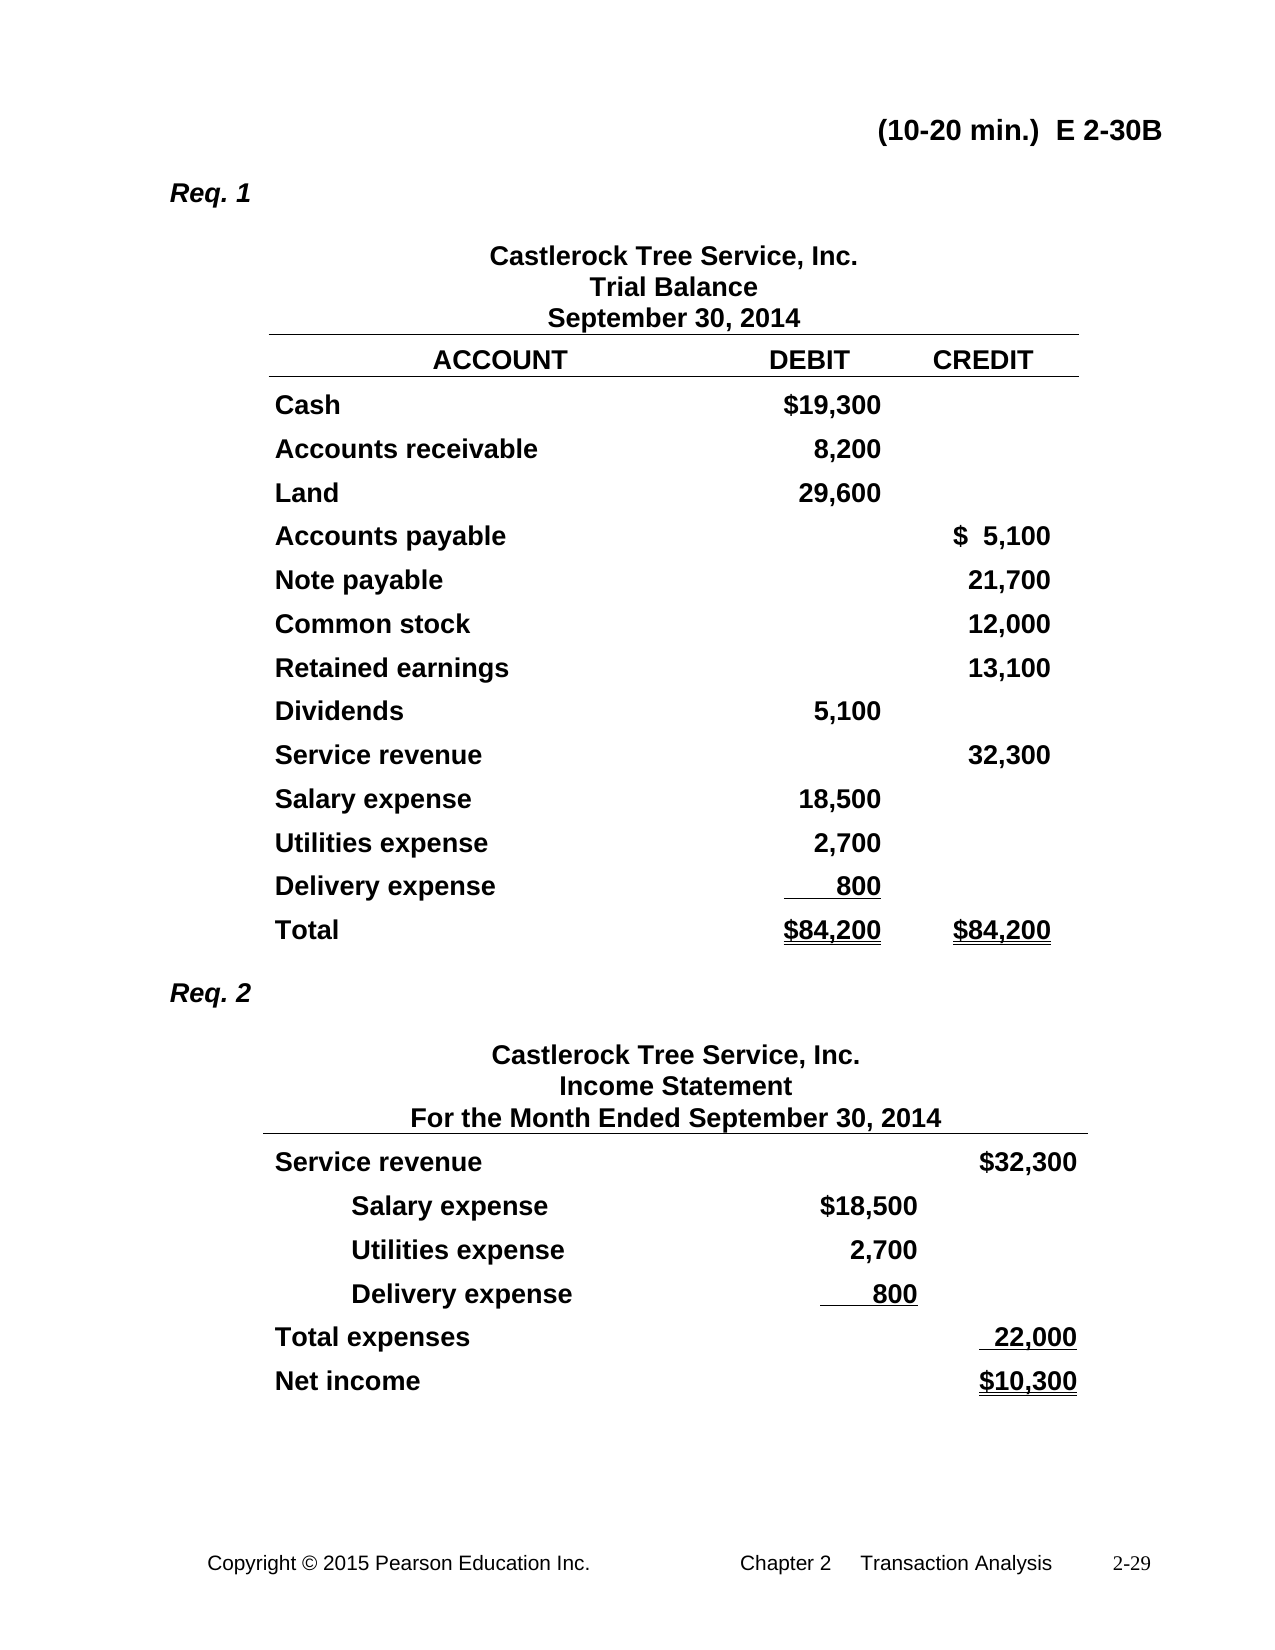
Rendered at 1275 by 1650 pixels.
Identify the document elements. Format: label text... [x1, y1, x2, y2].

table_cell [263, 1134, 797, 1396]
subtitle Req. 2 [169, 977, 1162, 1008]
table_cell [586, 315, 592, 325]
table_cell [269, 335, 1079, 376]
subtitle Req. 1 [169, 177, 1162, 208]
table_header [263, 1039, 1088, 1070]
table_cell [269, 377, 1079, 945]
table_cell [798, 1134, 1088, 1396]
text (10-20 min.) E 2-30B [169, 112, 1162, 146]
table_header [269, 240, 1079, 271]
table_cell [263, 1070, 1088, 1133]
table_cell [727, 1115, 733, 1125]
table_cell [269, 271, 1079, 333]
